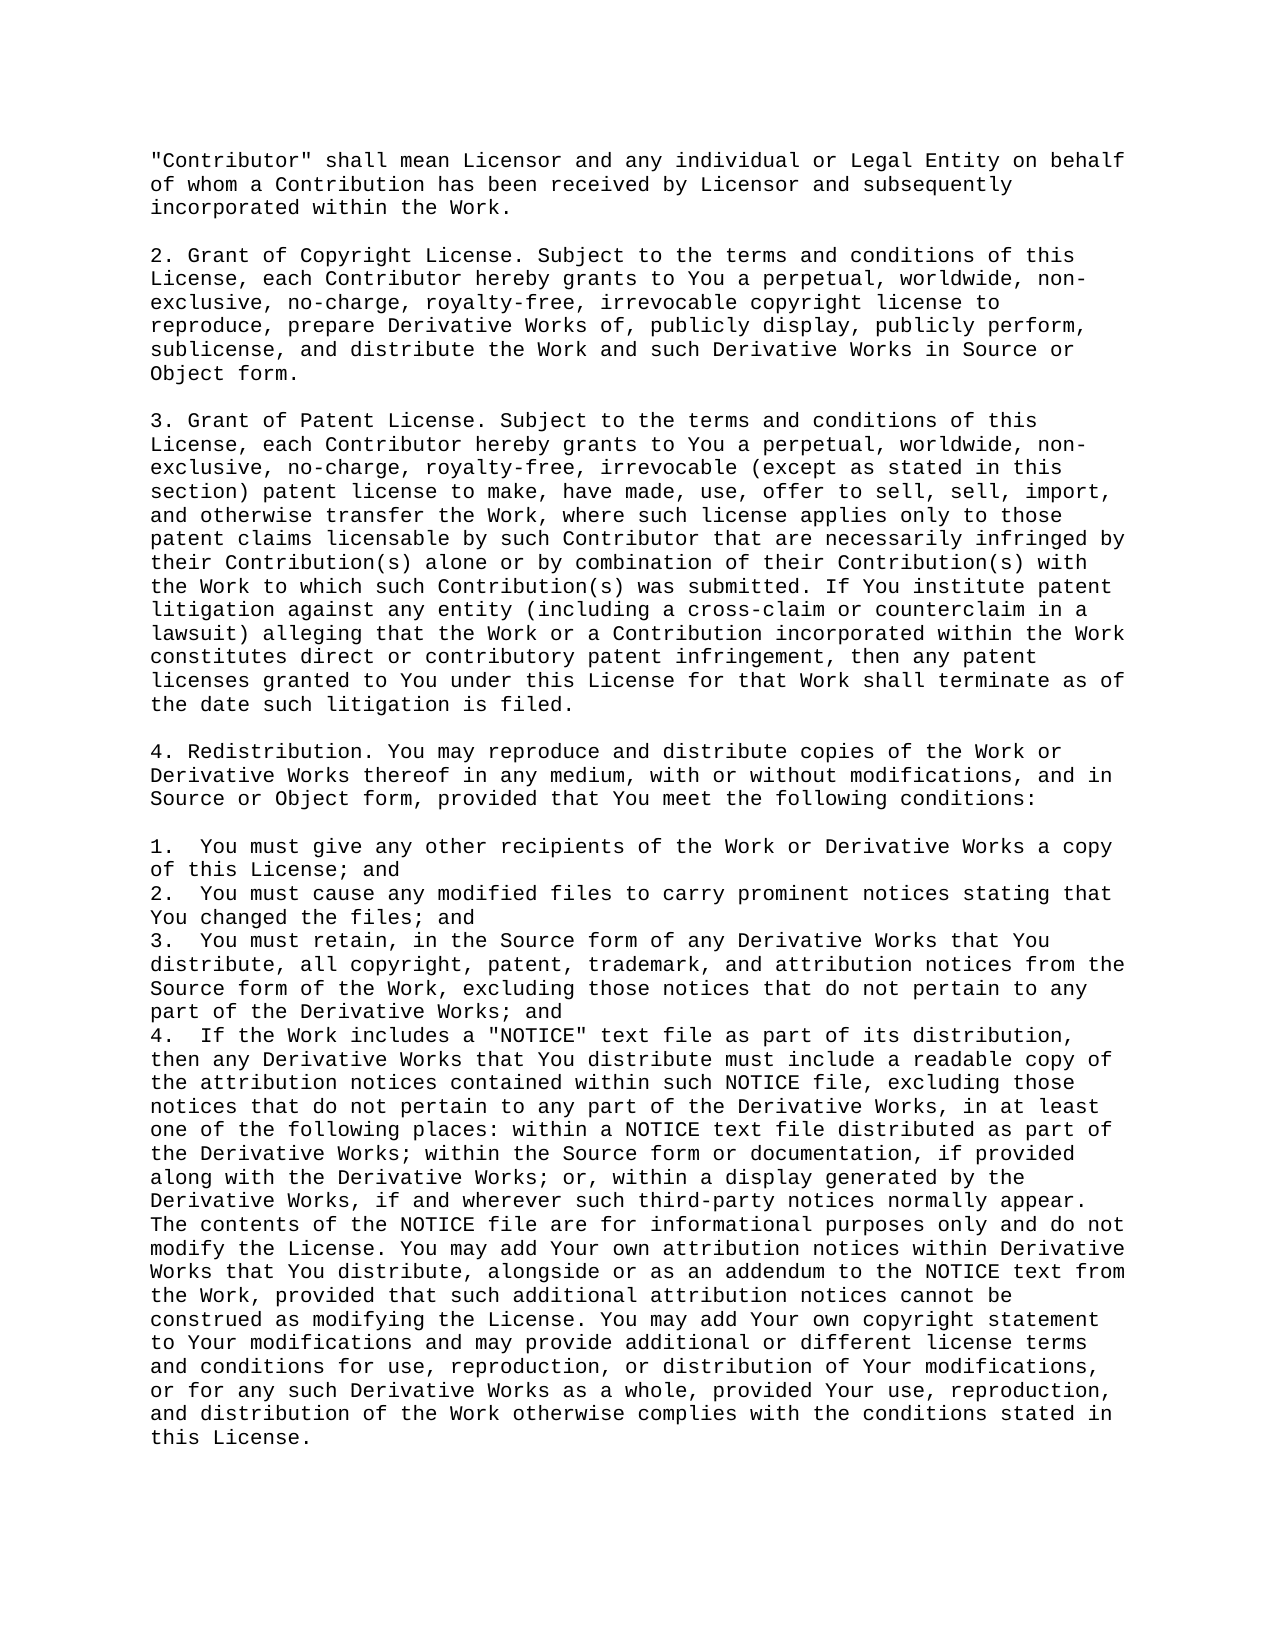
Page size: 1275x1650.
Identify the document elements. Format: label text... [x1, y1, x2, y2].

text "Contributor" shall mean Licensor and any individual or Legal Entity on behalf of whom a Contribution has been received by Licensor and subsequently incorporated within the Work. [150, 150, 1125, 221]
text 3. Grant of Patent License. Subject to the terms and conditions of this License, each Contributor hereby grants to You a perpetual, worldwide, non-exclusive, no-charge, royalty-free, irrevocable (except as stated in this section) patent license to make, have made, use, offer to sell, sell, import, and otherwise transfer the Work, where such license applies only to those patent claims licensable by such Contributor that are necessarily infringed by their Contribution(s) alone or by combination of their Contribution(s) with the Work to which such Contribution(s) was submitted. If You institute patent litigation against any entity (including a cross-claim or counterclaim in a lawsuit) alleging that the Work or a Contribution incorporated within the Work constitutes direct or contributory patent infringement, then any patent licenses granted to You under this License for that Work shall terminate as of the date such litigation is filed. [150, 410, 1125, 717]
text 2. You must cause any modified files to carry prominent notices stating that You changed the files; and [150, 883, 1125, 930]
text 4. If the Work includes a "NOTICE" text file as part of its distribution, then any Derivative Works that You distribute must include a readable copy of the attribution notices contained within such NOTICE file, excluding those notices that do not pertain to any part of the Derivative Works, in at least one of the following places: within a NOTICE text file distributed as part of the Derivative Works; within the Source form or documentation, if provided along with the Derivative Works; or, within a display generated by the Derivative Works, if and wherever such third-party notices normally appear. The contents of the NOTICE file are for informational purposes only and do not modify the License. You may add Your own attribution notices within Derivative Works that You distribute, alongside or as an addendum to the NOTICE text from the Work, provided that such additional attribution notices cannot be construed as modifying the License. You may add Your own copyright statement to Your modifications and may provide additional or different license terms and conditions for use, reproduction, or distribution of Your modifications, or for any such Derivative Works as a whole, provided Your use, reproduction, and distribution of the Work otherwise complies with the conditions stated in this License. [150, 1025, 1125, 1451]
text 3. You must retain, in the Source form of any Derivative Works that You distribute, all copyright, patent, trademark, and attribution notices from the Source form of the Work, excluding those notices that do not pertain to any part of the Derivative Works; and [150, 930, 1125, 1025]
text 4. Redistribution. You may reproduce and distribute copies of the Work or Derivative Works thereof in any medium, with or without modifications, and in Source or Object form, provided that You meet the following conditions: [150, 741, 1125, 812]
text 1. You must give any other recipients of the Work or Derivative Works a copy of this License; and [150, 836, 1125, 883]
text 2. Grant of Copyright License. Subject to the terms and conditions of this License, each Contributor hereby grants to You a perpetual, worldwide, non-exclusive, no-charge, royalty-free, irrevocable copyright license to reproduce, prepare Derivative Works of, publicly display, publicly perform, sublicense, and distribute the Work and such Derivative Works in Source or Object form. [150, 244, 1125, 386]
